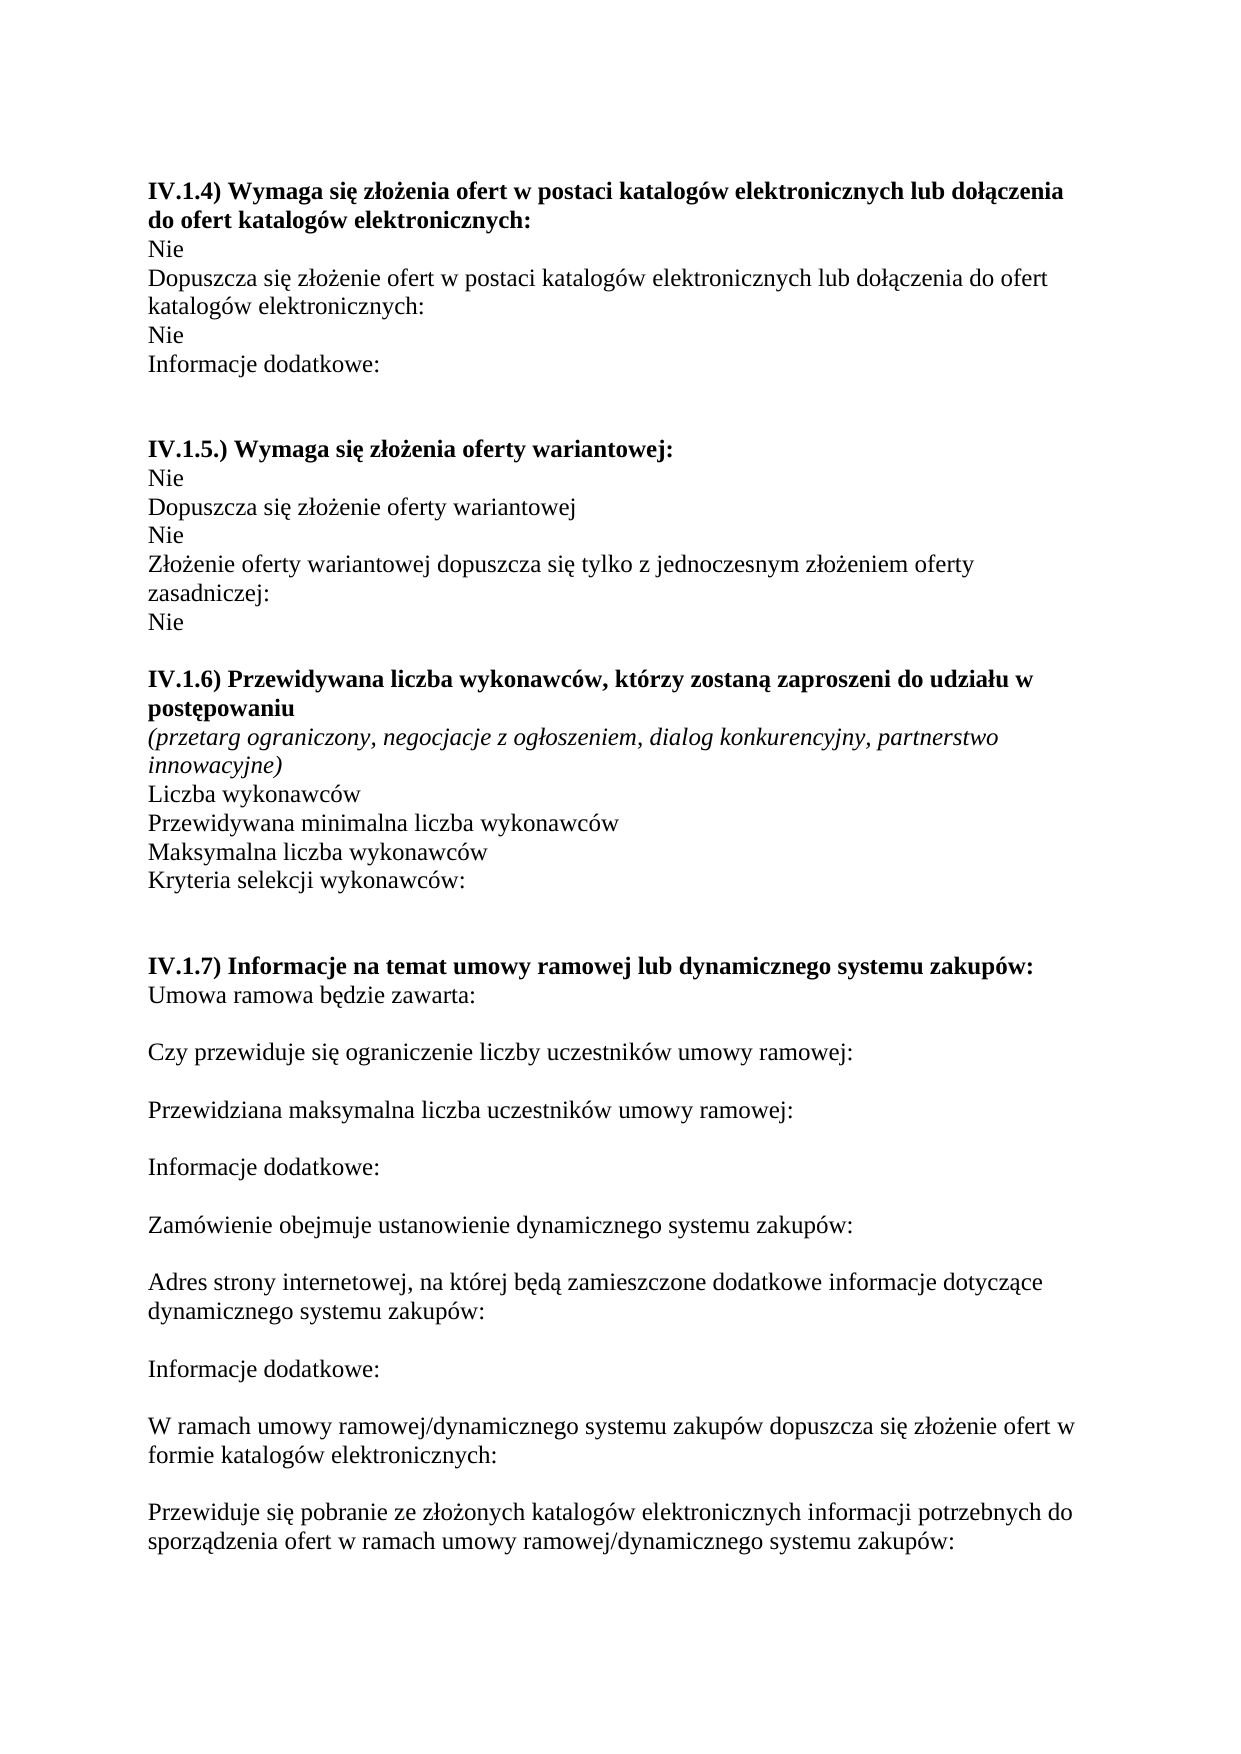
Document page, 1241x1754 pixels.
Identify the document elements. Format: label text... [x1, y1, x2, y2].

text IV.1.6) Przewidywana liczba wykonawców, którzy zostaną zaproszeni do udziału w postępowaniu (przetarg ograniczony, negocjacje z ogłoszeniem, dialog konkurencyjny, partnerstwo innowacyjne) [148, 636, 1093, 779]
text Nie Dopuszcza się złożenie oferty wariantowej Nie Złożenie oferty wariantowej dopuszcza się tylko z jednoczesnym złożeniem oferty zasadniczej: Nie [148, 463, 1093, 636]
text Liczba wykonawców Przewidywana minimalna liczba wykonawców Maksymalna liczba wykonawców Kryteria selekcji wykonawców: [148, 779, 1093, 922]
text Nie Dopuszcza się złożenie ofert w postaci katalogów elektronicznych lub dołączenia do ofert katalogów elektronicznych: Nie Informacje dodatkowe: [148, 234, 1093, 406]
text IV.1.4) Wymaga się złożenia ofert w postaci katalogów elektronicznych lub dołączenia do ofert katalogów elektronicznych: [148, 148, 1093, 234]
text Umowa ramowa będzie zawarta: Czy przewiduje się ograniczenie liczby uczestników umowy ramowej: Przewidziana maksymalna liczba uczestników umowy ramowej: Informacje dodatkowe: Zamówienie obejmuje ustanowienie dynamicznego systemu zakupów: Adres strony internetowej, na której będą zamieszczone dodatkowe informacje dotyczące dynamicznego systemu zakupów: Informacje dodatkowe: W ramach umowy ramowej/dynamicznego systemu zakupów dopuszcza się złożenie ofert w formie katalogów elektronicznych: Przewiduje się pobranie ze złożonych katalogów elektronicznych informacji potrzebnych do sporządzenia ofert w ramach umowy ramowej/dynamicznego systemu zakupów: [148, 980, 1093, 1583]
text IV.1.7) Informacje na temat umowy ramowej lub dynamicznego systemu zakupów: [148, 922, 1093, 980]
text IV.1.5.) Wymaga się złożenia oferty wariantowej: [148, 406, 1093, 463]
